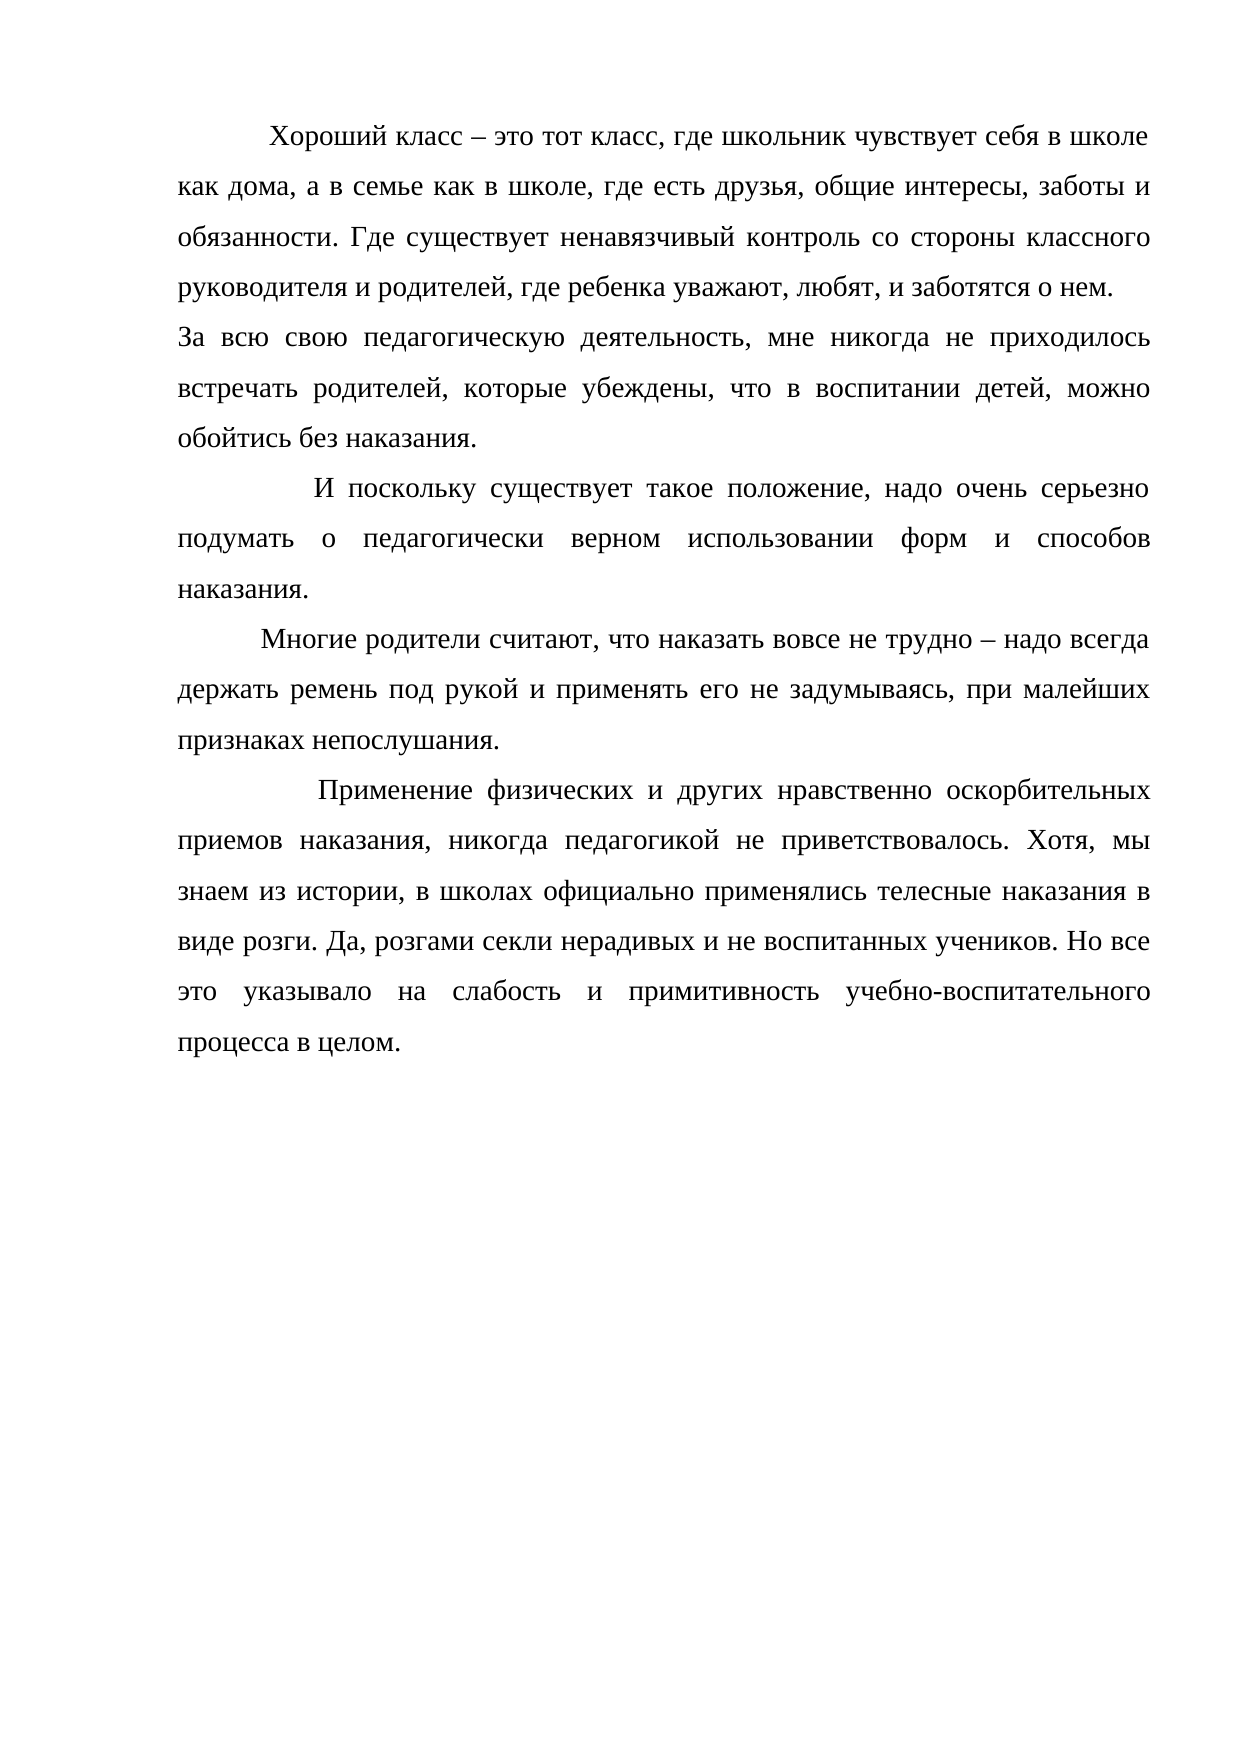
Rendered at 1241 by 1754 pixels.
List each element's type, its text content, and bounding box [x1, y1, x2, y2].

text За всю свою педагогическую деятельность, мне никогда не приходилось встречать родителей, которые убеждены, что в воспитании детей, можно обойтись без наказания. [177, 319, 1152, 453]
text Хороший класс – это тот класс, где школьник чувствует себя в школе как дома, а в семье как в школе, где есть друзья, общие интересы, заботы и обязанности. Где существует ненавязчивый контроль со стороны классного руководителя и родителей, где ребенка уважают, любят, и заботятся о нем. [177, 118, 1152, 303]
text Применение физических и других нравственно оскорбительных приемов наказания, никогда педагогикой не приветствовалось. Хотя, мы знаем из истории, в школах официально применялись телесные наказания в виде розги. Да, розгами секли нерадивых и не воспитанных учеников. Но все это указывало на слабость и примитивность учебно-воспитательного процесса в целом. [177, 772, 1152, 1057]
text Многие родители считают, что наказать вовсе не трудно – надо всегда держать ремень под рукой и применять его не задумываясь, при малейших признаках непослушания. [177, 621, 1152, 755]
text И поскольку существует такое положение, надо очень серьезно подумать о педагогически верном использовании форм и способов наказания. [177, 470, 1152, 604]
